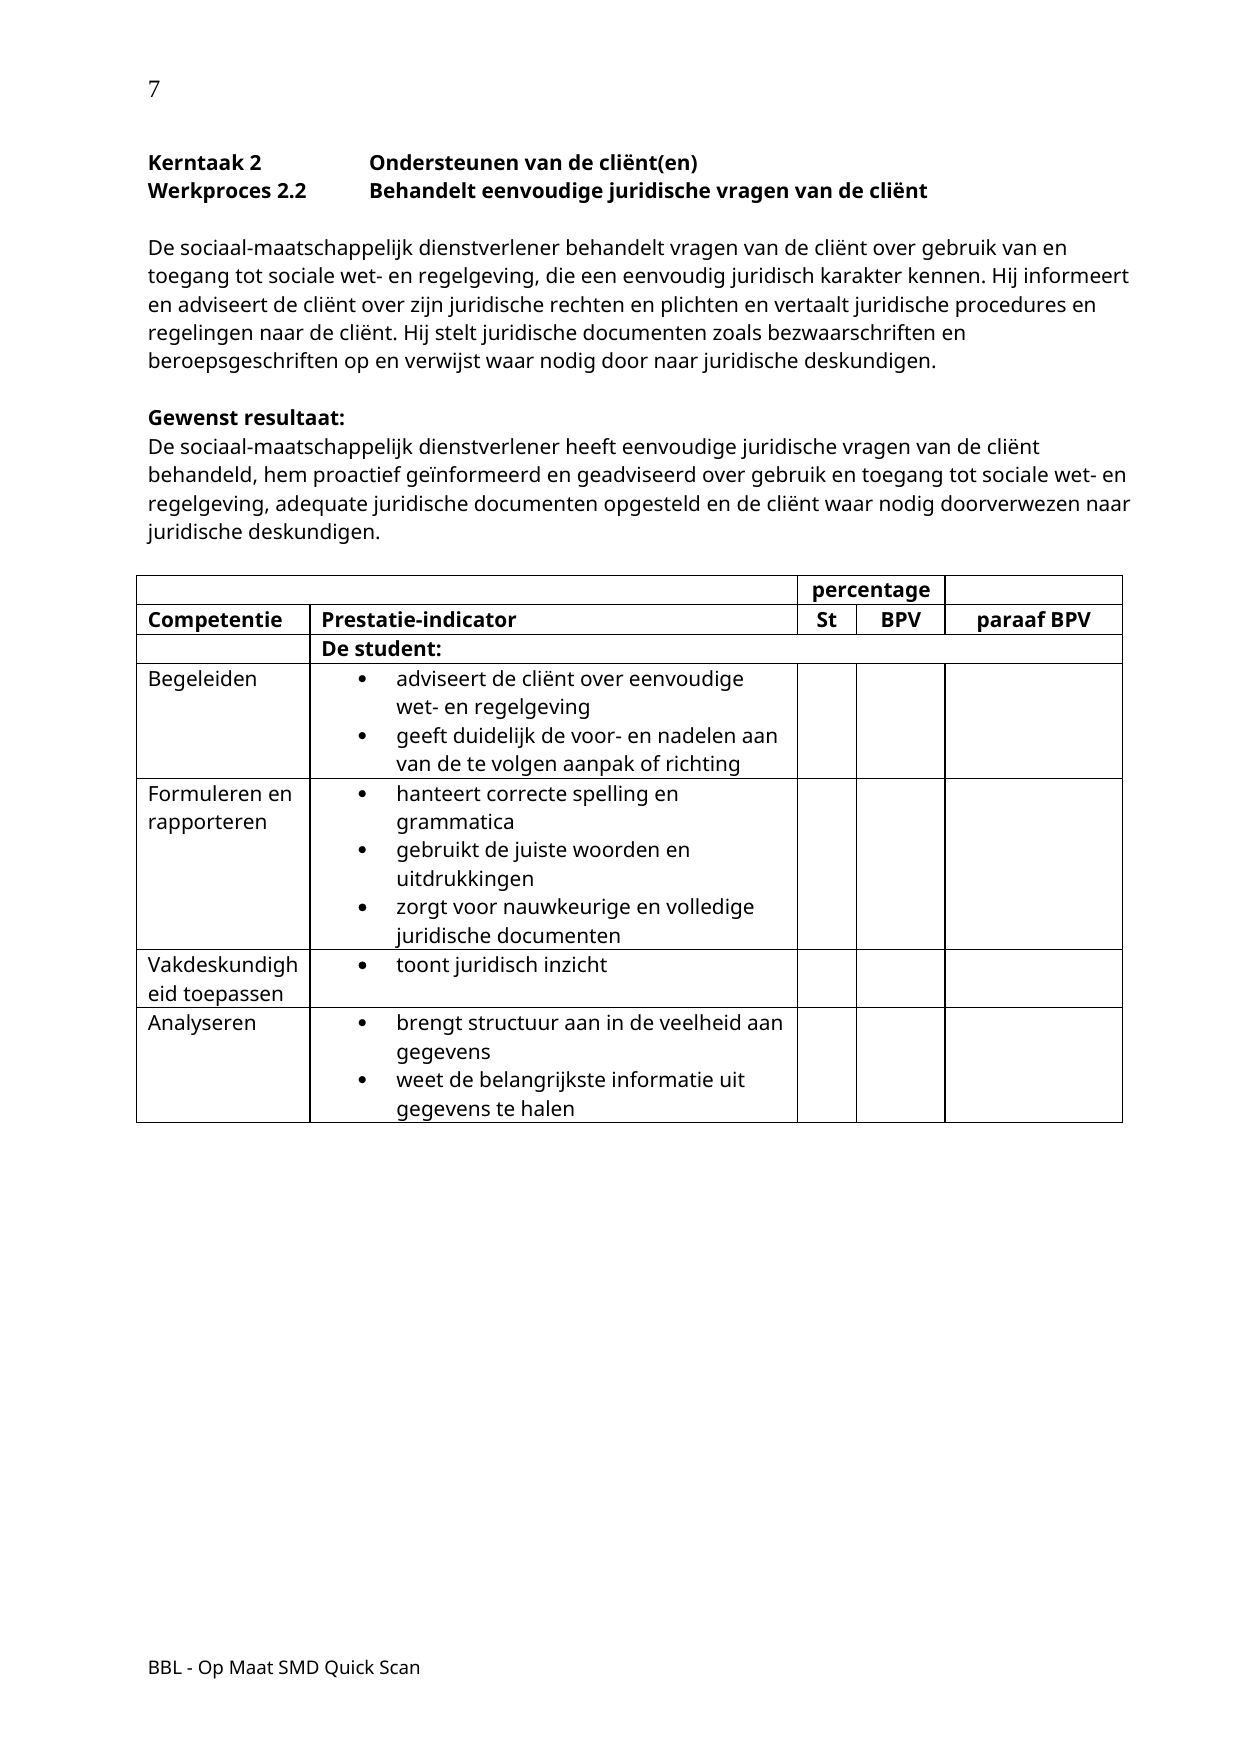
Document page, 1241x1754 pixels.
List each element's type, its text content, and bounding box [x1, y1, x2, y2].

table_cell [798, 1008, 856, 1122]
table_cell [946, 950, 1122, 1007]
table_cell [798, 779, 856, 949]
table_cell Analyseren [137, 1008, 309, 1122]
table_cell Competentie [137, 605, 309, 633]
table_cell [857, 1008, 944, 1122]
table_cell Vakdeskundigheid toepassen [137, 950, 309, 1007]
table_header [137, 576, 797, 604]
text De sociaal-maatschappelijk dienstverlener heeft eenvoudige juridische vragen van de cliënt behandeld, hem proactief geïnformeerd en geadviseerd over gebruik en toegang tot sociale wet- en regelgeving, adequate juridische documenten opgesteld en de cliënt waar nodig doorverwezen naar juridische deskundigen. [148, 432, 1152, 546]
table_cell [857, 664, 944, 778]
table_cell [946, 779, 1122, 949]
table_cell [946, 664, 1122, 778]
table_cell [137, 635, 309, 663]
table_cell [798, 664, 856, 778]
table_cell brengt structuur aan in de veelheid aan gegevens weet de belangrijkste informatie uit gegevens te halen [311, 1008, 797, 1122]
text Gewenst resultaat: [148, 403, 1152, 432]
table_cell Begeleiden [137, 664, 309, 778]
text Kerntaak 2 Ondersteunen van de cliënt(en) [148, 148, 1152, 176]
table_cell De student: [311, 635, 1122, 663]
table_cell Formuleren en rapporteren [137, 779, 309, 949]
table_header percentage [798, 576, 944, 604]
table_cell [946, 1008, 1122, 1122]
table_cell toont juridisch inzicht [311, 950, 797, 1007]
table_cell [857, 950, 944, 1007]
table_cell St [798, 605, 856, 633]
text De sociaal-maatschappelijk dienstverlener behandelt vragen van de cliënt over gebruik van en toegang tot sociale wet- en regelgeving, die een eenvoudig juridisch karakter kennen. Hij informeert en adviseert de cliënt over zijn juridische rechten en plichten en vertaalt juridische procedures en regelingen naar de cliënt. Hij stelt juridische documenten zoals bezwaarschriften en beroepsgeschriften op en verwijst waar nodig door naar juridische deskundigen. [148, 233, 1152, 375]
table_cell hanteert correcte spelling en grammatica gebruikt de juiste woorden en uitdrukkingen zorgt voor nauwkeurige en volledige juridische documenten [311, 779, 797, 949]
table_cell [857, 779, 944, 949]
table_header [946, 576, 1122, 604]
text Werkproces 2.2 Behandelt eenvoudige juridische vragen van de cliënt [148, 176, 1152, 204]
table_cell adviseert de cliënt over eenvoudige wet- en regelgeving geeft duidelijk de voor- en nadelen aan van de te volgen aanpak of richting [311, 664, 797, 778]
table_cell Prestatie-indicator [311, 605, 797, 633]
table_cell [798, 950, 856, 1007]
table_cell paraaf BPV [946, 605, 1122, 633]
table_cell BPV [857, 605, 944, 633]
